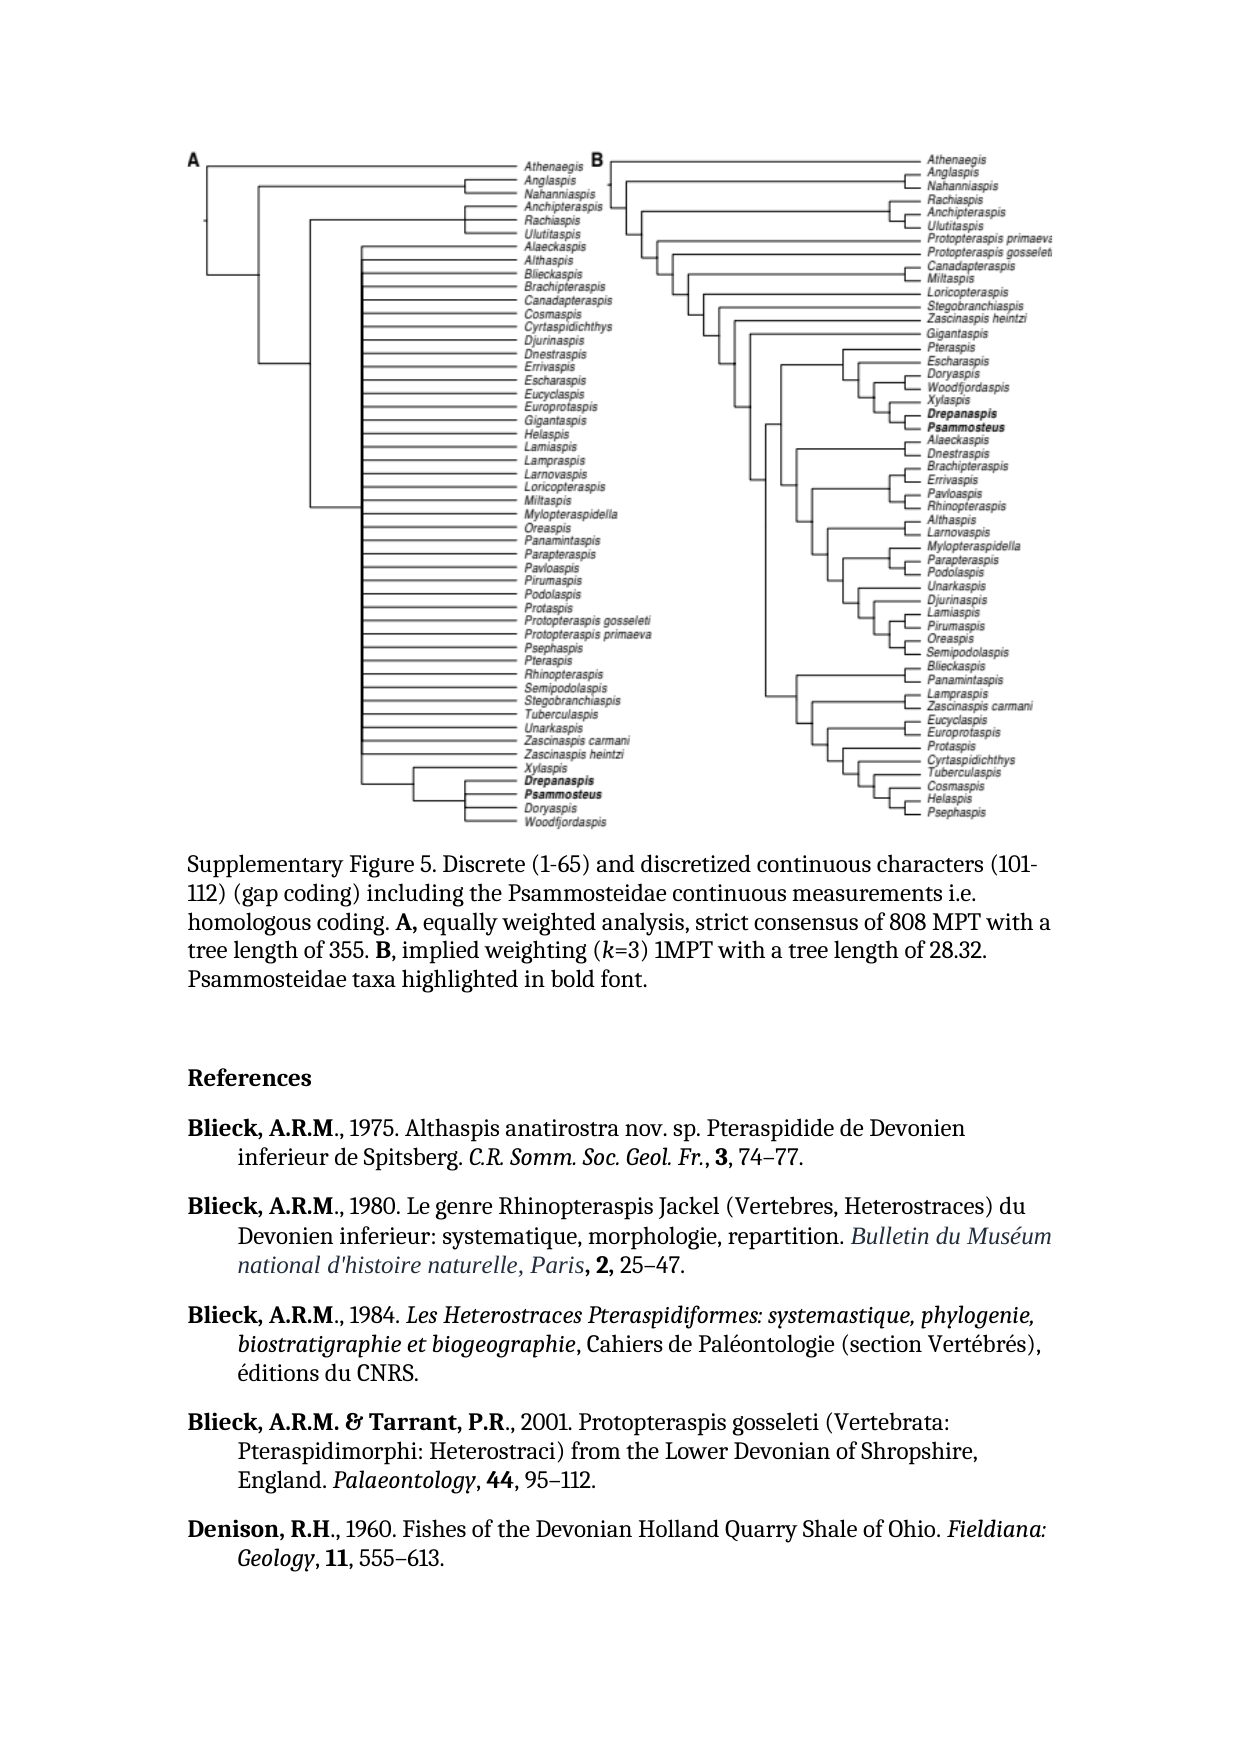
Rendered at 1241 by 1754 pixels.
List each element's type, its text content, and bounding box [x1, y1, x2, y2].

text Blieck, A.R.M., 1975. Althaspis anatirostra nov. sp. Pteraspidide de Devonien inferieur de Spitsberg. C.R. Somm. Soc. Geol. Fr., 3, 74–77. [187, 1114, 1053, 1171]
text Blieck, A.R.M. & Tarrant, P.R., 2001. Protopteraspis gosseleti (Vertebrata: Pteraspidimorphi: Heterostraci) from the Lower Devonian of Shropshire, England. Palaeontology, 44, 95–112. [187, 1408, 1053, 1494]
text Denison, R.H., 1960. Fishes of the Devonian Holland Quarry Shale of Ohio. Fieldiana: Geology, 11, 555–613. [187, 1515, 1053, 1573]
text Blieck, A.R.M., 1980. Le genre Rhinopteraspis Jackel (Vertebres, Heterostraces) du Devonien inferieur: systematique, morphologie, repartition. Bulletin du Muséum national d'histoire naturelle, Paris, 2, 25–47. [187, 1192, 1053, 1280]
text References [187, 1064, 1053, 1093]
text Blieck, A.R.M., 1984. Les Heterostraces Pteraspidiformes: systemastique, phylogenie, biostratigraphie et biogeographie, Cahiers de Paléontologie (section Vertébrés), éditions du CNRS. [187, 1301, 1053, 1387]
text Supplementary Figure 5. Discrete (1-65) and discretized continuous characters (101-112) (gap coding) including the Psammosteidae continuous measurements i.e. homologous coding. A, equally weighted analysis, strict consensus of 808 MPT with a tree length of 355. B, implied weighting (k=3) 1MPT with a tree length of 28.32. Psammosteidae taxa highlighted in bold font. [187, 850, 1053, 994]
